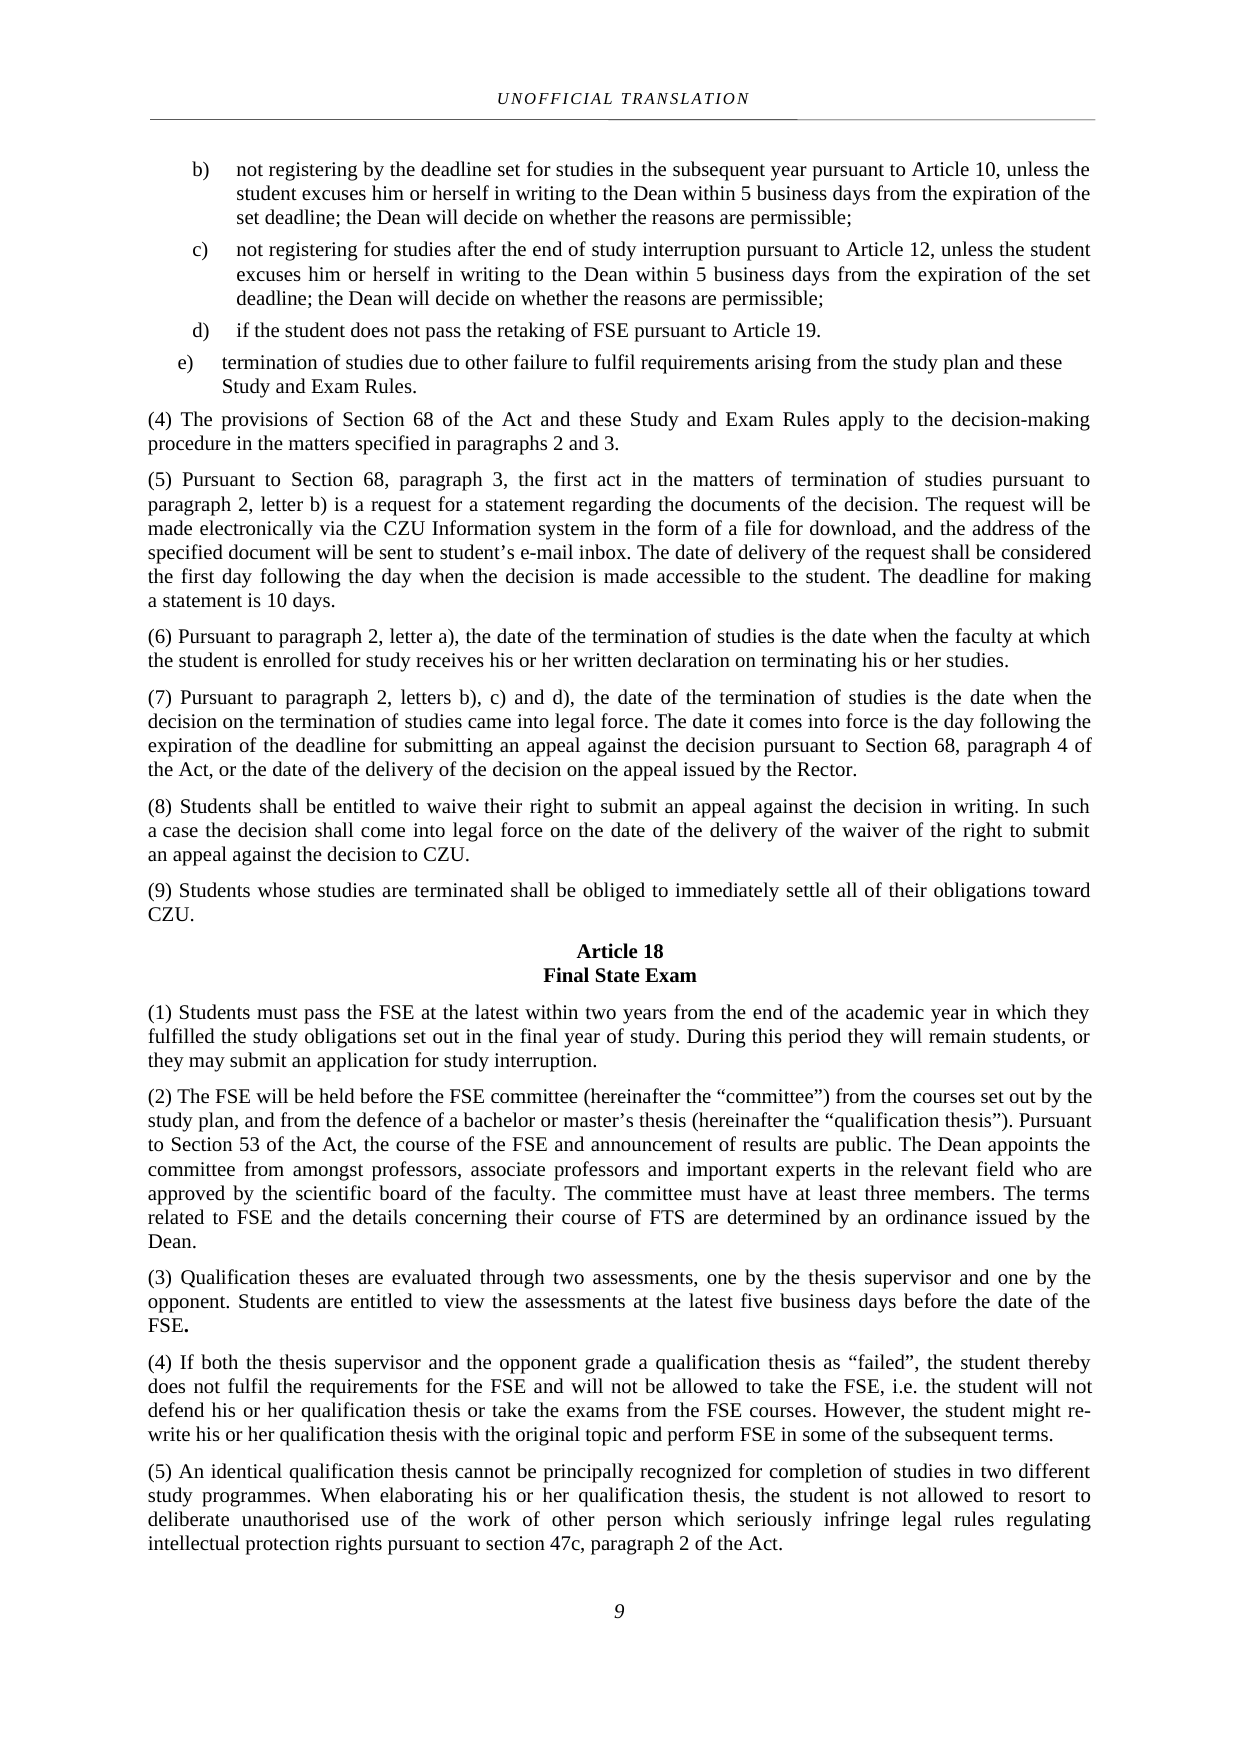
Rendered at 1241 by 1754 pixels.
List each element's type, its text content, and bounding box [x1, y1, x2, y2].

text (7) Pursuant to paragraph 2, letters b), c) and d), the date of the termination of studies is the date when the decision on the termination of studies came into legal force. The date it comes into force is the day following the expiration of the deadline for submitting an appeal against the decision pursuant to Section 68, paragraph 4 of the Act, or the date of the delivery of the decision on the appeal issued by the Rector. [148, 685, 1092, 781]
text (8) Students shall be entitled to waive their right to submit an appeal against the decision in writing. In such a case the decision shall come into legal force on the date of the delivery of the waiver of the right to submit an appeal against the decision to CZU. [148, 794, 1092, 866]
list termination of studies due to other failure to fulfil requirements arising from the study plan and these Study and Exam Rules. [177, 350, 1092, 398]
text (6) Pursuant to paragraph 2, letter a), the date of the termination of studies is the date when the faculty at which the student is enrolled for study receives his or her written declaration on terminating his or her studies. [148, 624, 1092, 672]
text (4) If both the thesis supervisor and the opponent grade a qualification thesis as “failed”, the student thereby does not fulfil the requirements for the FSE and will not be allowed to take the FSE, i.e. the student will not defend his or her qualification thesis or take the exams from the FSE courses. However, the student might re-write his or her qualification thesis with the original topic and perform FSE in some of the subsequent terms. [148, 1350, 1092, 1446]
list not registering for studies after the end of study interruption pursuant to Article 12, unless the student excuses him or herself in writing to the Dean within 5 business days from the expiration of the set deadline; the Dean will decide on whether the reasons are permissible; [192, 237, 1092, 309]
text (4) The provisions of Section 68 of the Act and these Study and Exam Rules apply to the decision-making procedure in the matters specified in paragraphs 2 and 3. [148, 407, 1092, 455]
text (5) An identical qualification thesis cannot be principally recognized for completion of studies in two different study programmes. When elaborating his or her qualification thesis, the student is not allowed to resort to deliberate unauthorised use of the work of other person which seriously infringe legal rules regulating intellectual protection rights pursuant to section 47c, paragraph 2 of the Act. [148, 1459, 1092, 1555]
text (9) Students whose studies are terminated shall be obliged to immediately settle all of their obligations toward CZU. [148, 878, 1092, 926]
text (1) Students must pass the FSE at the latest within two years from the end of the academic year in which they fulfilled the study obligations set out in the final year of study. During this period they will remain students, or they may submit an application for study interruption. [148, 999, 1092, 1072]
text Final State Exam [148, 963, 1092, 987]
text Article 18 [148, 939, 1092, 963]
list if the student does not pass the retaking of FSE pursuant to Article 19. [192, 318, 1092, 342]
list not registering by the deadline set for studies in the subsequent year pursuant to Article 10, unless the student excuses him or herself in writing to the Dean within 5 business days from the expiration of the set deadline; the Dean will decide on whether the reasons are permissible; [192, 157, 1092, 229]
text (5) Pursuant to Section 68, paragraph 3, the first act in the matters of termination of studies pursuant to paragraph 2, letter b) is a request for a statement regarding the documents of the decision. The request will be made electronically via the CZU Information system in the form of a file for download, and the address of the specified document will be sent to student’s e-mail inbox. The date of delivery of the request shall be considered the first day following the day when the decision is made accessible to the student. The deadline for making a statement is 10 days. [148, 467, 1092, 612]
text (3) Qualification theses are evaluated through two assessments, one by the thesis supervisor and one by the opponent. Students are entitled to view the assessments at the latest five business days before the date of the FSE. [148, 1265, 1092, 1337]
text (2) The FSE will be held before the FSE committee (hereinafter the “committee”) from the courses set out by the study plan, and from the defence of a bachelor or master’s thesis (hereinafter the “qualification thesis”). Pursuant to Section 53 of the Act, the course of the FSE and announcement of results are public. The Dean appoints the committee from amongst professors, associate professors and important experts in the relevant field who are approved by the scientific board of the faculty. The committee must have at least three members. The terms related to FSE and the details concerning their course of FTS are determined by an ordinance issued by the Dean. [148, 1084, 1092, 1253]
